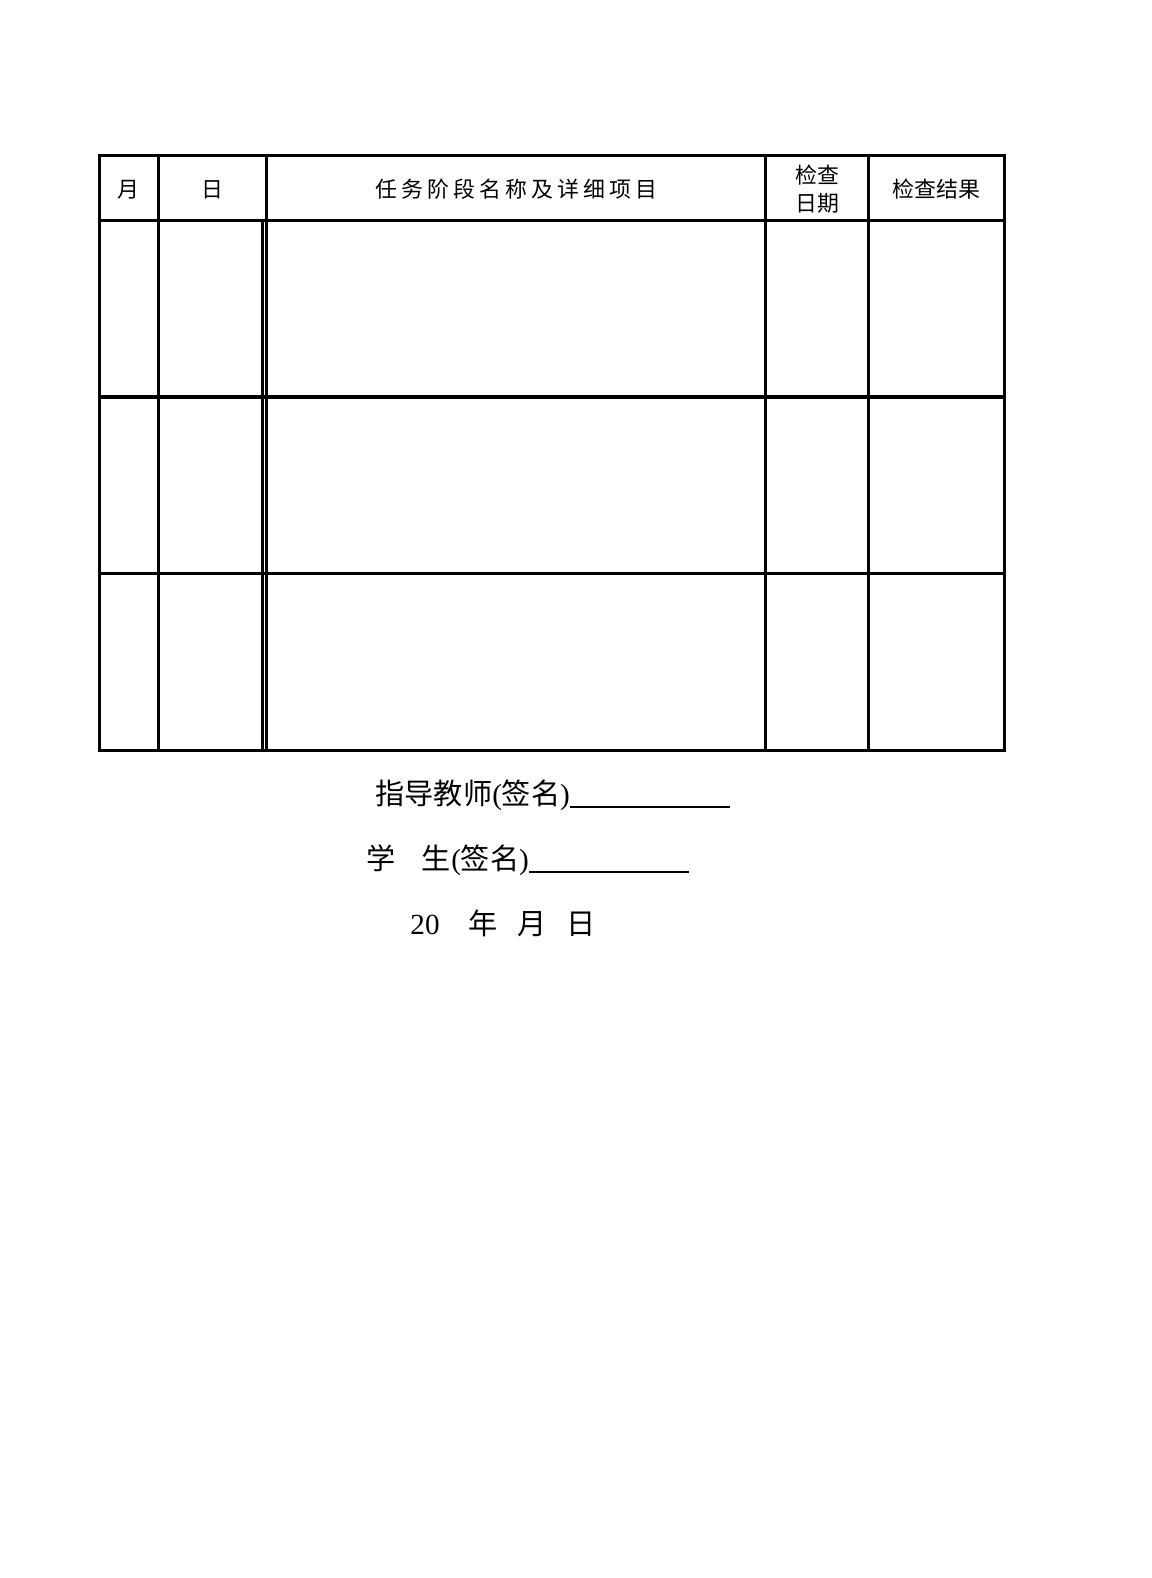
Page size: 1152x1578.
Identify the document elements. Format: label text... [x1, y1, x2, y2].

table_cell [767, 575, 867, 749]
table_header 日 [160, 157, 265, 218]
table_cell [268, 399, 764, 572]
table_header 检查 日期 [767, 157, 867, 218]
table_cell [870, 575, 1003, 749]
table_header 月 [101, 157, 157, 218]
table_cell [160, 222, 261, 395]
table_header 任务阶段名称及详细项目 [268, 157, 764, 218]
table_cell [268, 222, 764, 395]
table_cell [767, 222, 867, 395]
table_cell [767, 399, 867, 572]
text 学 生(签名) [148, 817, 1033, 882]
table_cell [101, 575, 157, 749]
text 20 年 月 日 [235, 882, 1033, 947]
table_cell [101, 399, 157, 572]
table_header 检查结果 [870, 157, 1003, 218]
table_cell [870, 222, 1003, 395]
table_cell [160, 399, 261, 572]
table_cell [268, 575, 764, 749]
table_cell [870, 399, 1003, 572]
table_cell [160, 575, 261, 749]
table_cell [101, 222, 157, 395]
text 指导教师(签名) [148, 752, 1033, 817]
